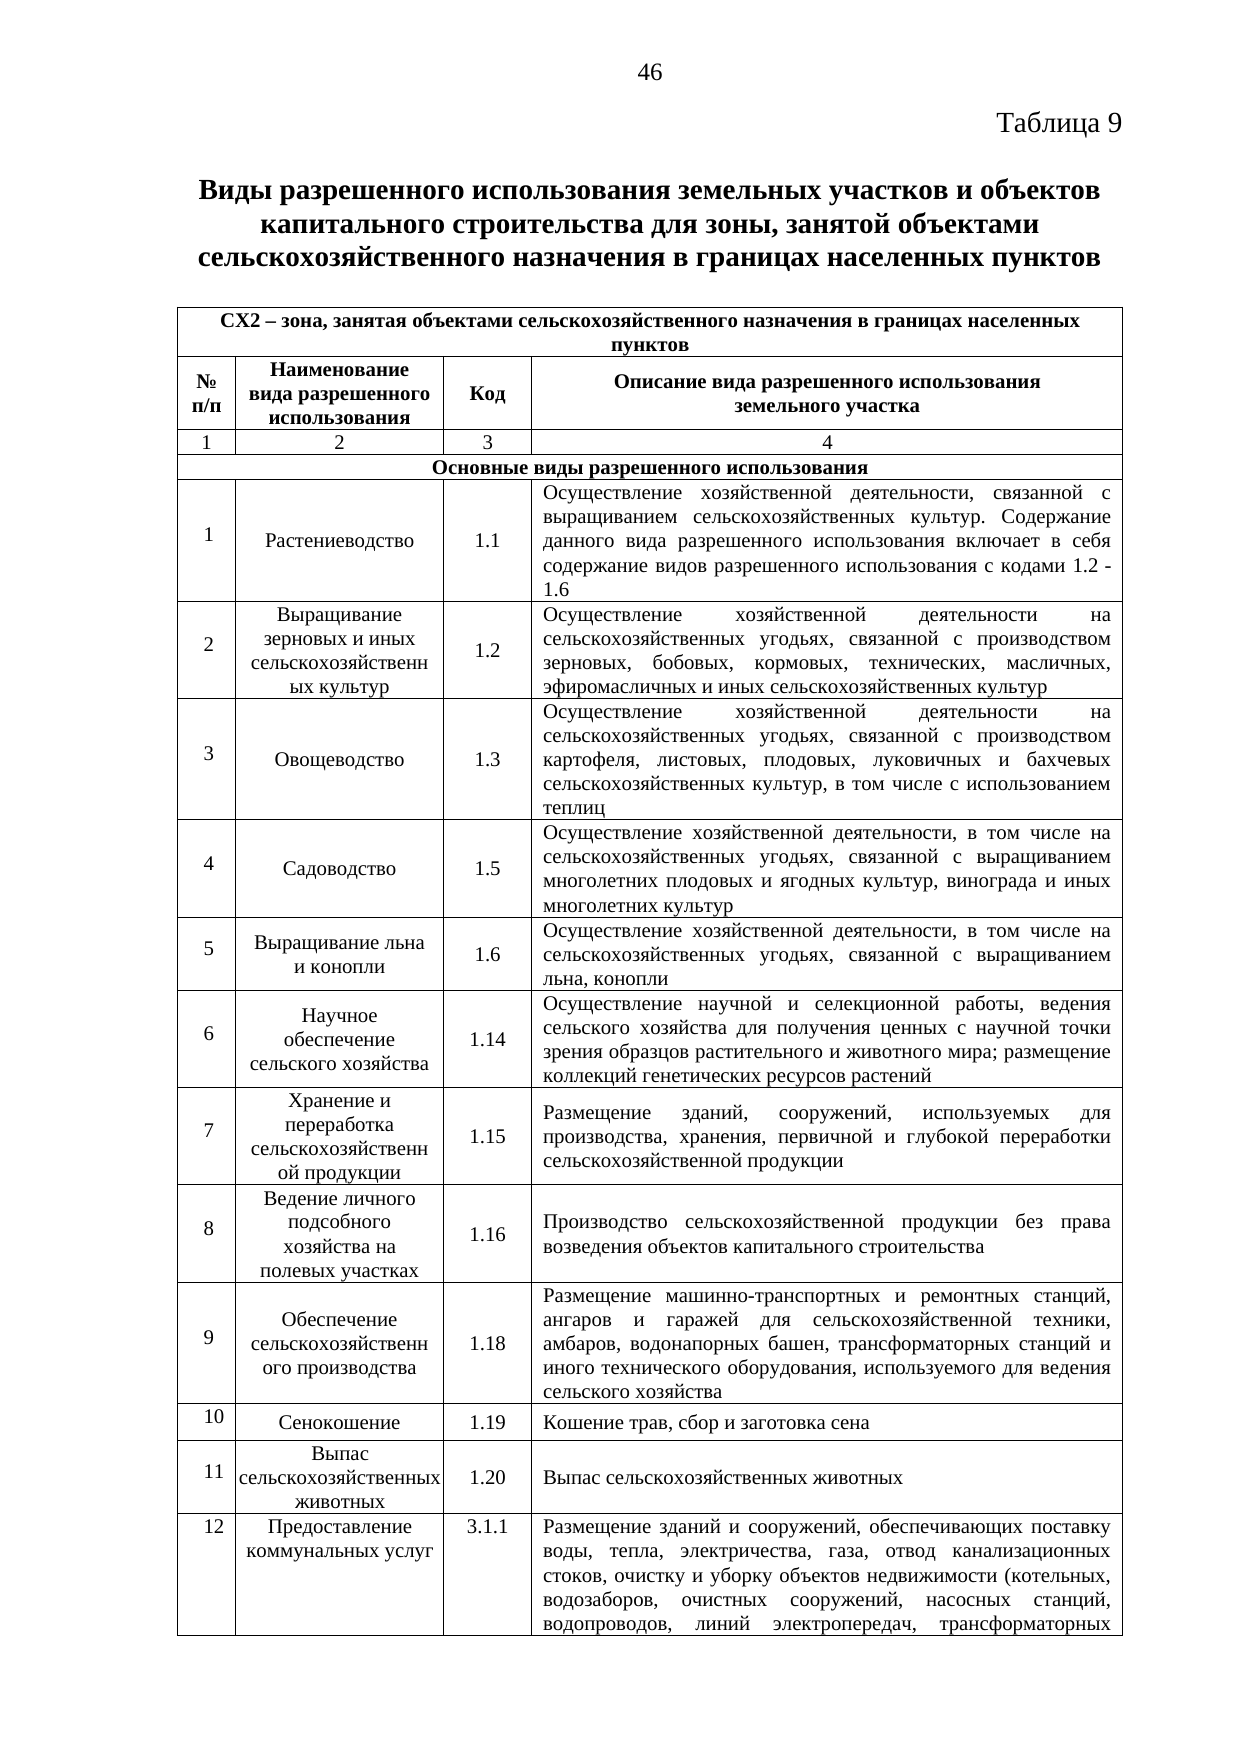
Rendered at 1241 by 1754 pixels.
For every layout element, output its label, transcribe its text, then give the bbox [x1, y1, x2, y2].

table_cell Основные виды разрешенного использования [178, 455, 1122, 479]
table_cell Осуществление хозяйственной деятельности, в том числе на сельскохозяйственных угодьях, связанной с выращиванием многолетних плодовых и ягодных культур, винограда и иных многолетних культур [532, 820, 1122, 917]
table_cell Описание вида разрешенного использования земельного участка [532, 357, 1122, 429]
table_cell Садоводство [236, 820, 443, 917]
table_cell Хранение и переработка сельскохозяйственной продукции [236, 1088, 443, 1184]
table_cell 1.18 [444, 1283, 531, 1403]
table_cell Выпас сельскохозяйственных животных [532, 1441, 1122, 1513]
table_cell 1.16 [444, 1185, 531, 1282]
table_cell 3 [444, 430, 531, 454]
table_cell 1.14 [444, 991, 531, 1087]
table_cell [178, 991, 235, 1087]
table_cell Код [444, 357, 531, 429]
table_cell Обеспечение сельскохозяйственного производства [236, 1283, 443, 1403]
table_cell Сенокошение [236, 1404, 443, 1440]
table_cell Осуществление хозяйственной деятельности, связанной с выращиванием сельскохозяйственных культур. Содержание данного вида разрешенного использования включает в себя содержание видов разрешенного использования с кодами 1.2 - 1.6 [532, 480, 1122, 601]
table_cell Осуществление хозяйственной деятельности на сельскохозяйственных угодьях, связанной с производством зерновых, бобовых, кормовых, технических, масличных, эфиромасличных и иных сельскохозяйственных культур [532, 602, 1122, 698]
table_cell [178, 480, 235, 601]
table_cell [178, 1514, 235, 1635]
table_cell Кошение трав, сбор и заготовка сена [532, 1404, 1122, 1440]
table_cell [178, 1088, 235, 1184]
table_cell Выращивание зерновых и иных сельскохозяйственных культур [236, 602, 443, 698]
table_header СХ2 – зона, занятая объектами сельскохозяйственного назначения в границах населенных пунктов [178, 308, 1122, 356]
list Виды разрешенного использования земельных участков и объектов капитального строительства для зоны, занятой объектами сельскохозяйственного назначения в границах населенных пунктов [177, 172, 1122, 273]
table_cell № п/п [178, 357, 235, 429]
table_cell 1.2 [444, 602, 531, 698]
table_cell Овощеводство [236, 699, 443, 819]
table_cell Осуществление хозяйственной деятельности на сельскохозяйственных угодьях, связанной с производством картофеля, листовых, плодовых, луковичных и бахчевых сельскохозяйственных культур, в том числе с использованием теплиц [532, 699, 1122, 819]
table_cell [178, 602, 235, 698]
table_cell [178, 1404, 235, 1440]
table_cell 1.1 [444, 480, 531, 601]
table_cell [178, 820, 235, 917]
table_cell Ведение личного подсобного хозяйства на полевых участках [236, 1185, 443, 1282]
table_cell Осуществление научной и селекционной работы, ведения сельского хозяйства для получения ценных с научной точки зрения образцов растительного и животного мира; размещение коллекций генетических ресурсов растений [532, 991, 1122, 1087]
table_cell Осуществление хозяйственной деятельности, в том числе на сельскохозяйственных угодьях, связанной с выращиванием льна, конопли [532, 918, 1122, 990]
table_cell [532, 1514, 1122, 1635]
table_cell 1.15 [444, 1088, 531, 1184]
table_cell 1.5 [444, 820, 531, 917]
table_cell Растениеводство [236, 480, 443, 601]
table_cell 1 [178, 430, 235, 454]
table_cell [178, 918, 235, 990]
table_cell [178, 699, 235, 819]
table_cell 2 [236, 430, 443, 454]
table_cell 3.1.1 [444, 1514, 531, 1635]
table_cell 1.3 [444, 699, 531, 819]
table_cell 1.19 [444, 1404, 531, 1440]
list Таблица 9 [177, 105, 1122, 139]
table_cell Научное обеспечение сельского хозяйства [236, 991, 443, 1087]
table_cell Выпас сельскохозяйственных животных [236, 1441, 443, 1513]
table_cell Наименование вида разрешенного использования [236, 357, 443, 429]
table_cell Размещение машинно-транспортных и ремонтных станций, ангаров и гаражей для сельскохозяйственной техники, амбаров, водонапорных башен, трансформаторных станций и иного технического оборудования, используемого для ведения сельского хозяйства [532, 1283, 1122, 1403]
table_cell Размещение зданий, сооружений, используемых для производства, хранения, первичной и глубокой переработки сельскохозяйственной продукции [532, 1088, 1122, 1184]
table_cell 4 [532, 430, 1122, 454]
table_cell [236, 1514, 443, 1635]
table_cell [178, 1185, 235, 1282]
table_cell Производство сельскохозяйственной продукции без права возведения объектов капитального строительства [532, 1185, 1122, 1282]
table_cell 1.20 [444, 1441, 531, 1513]
table_cell [178, 1283, 235, 1403]
table_cell Выращивание льна и конопли [236, 918, 443, 990]
table_cell 1.6 [444, 918, 531, 990]
table_cell [178, 1441, 235, 1513]
